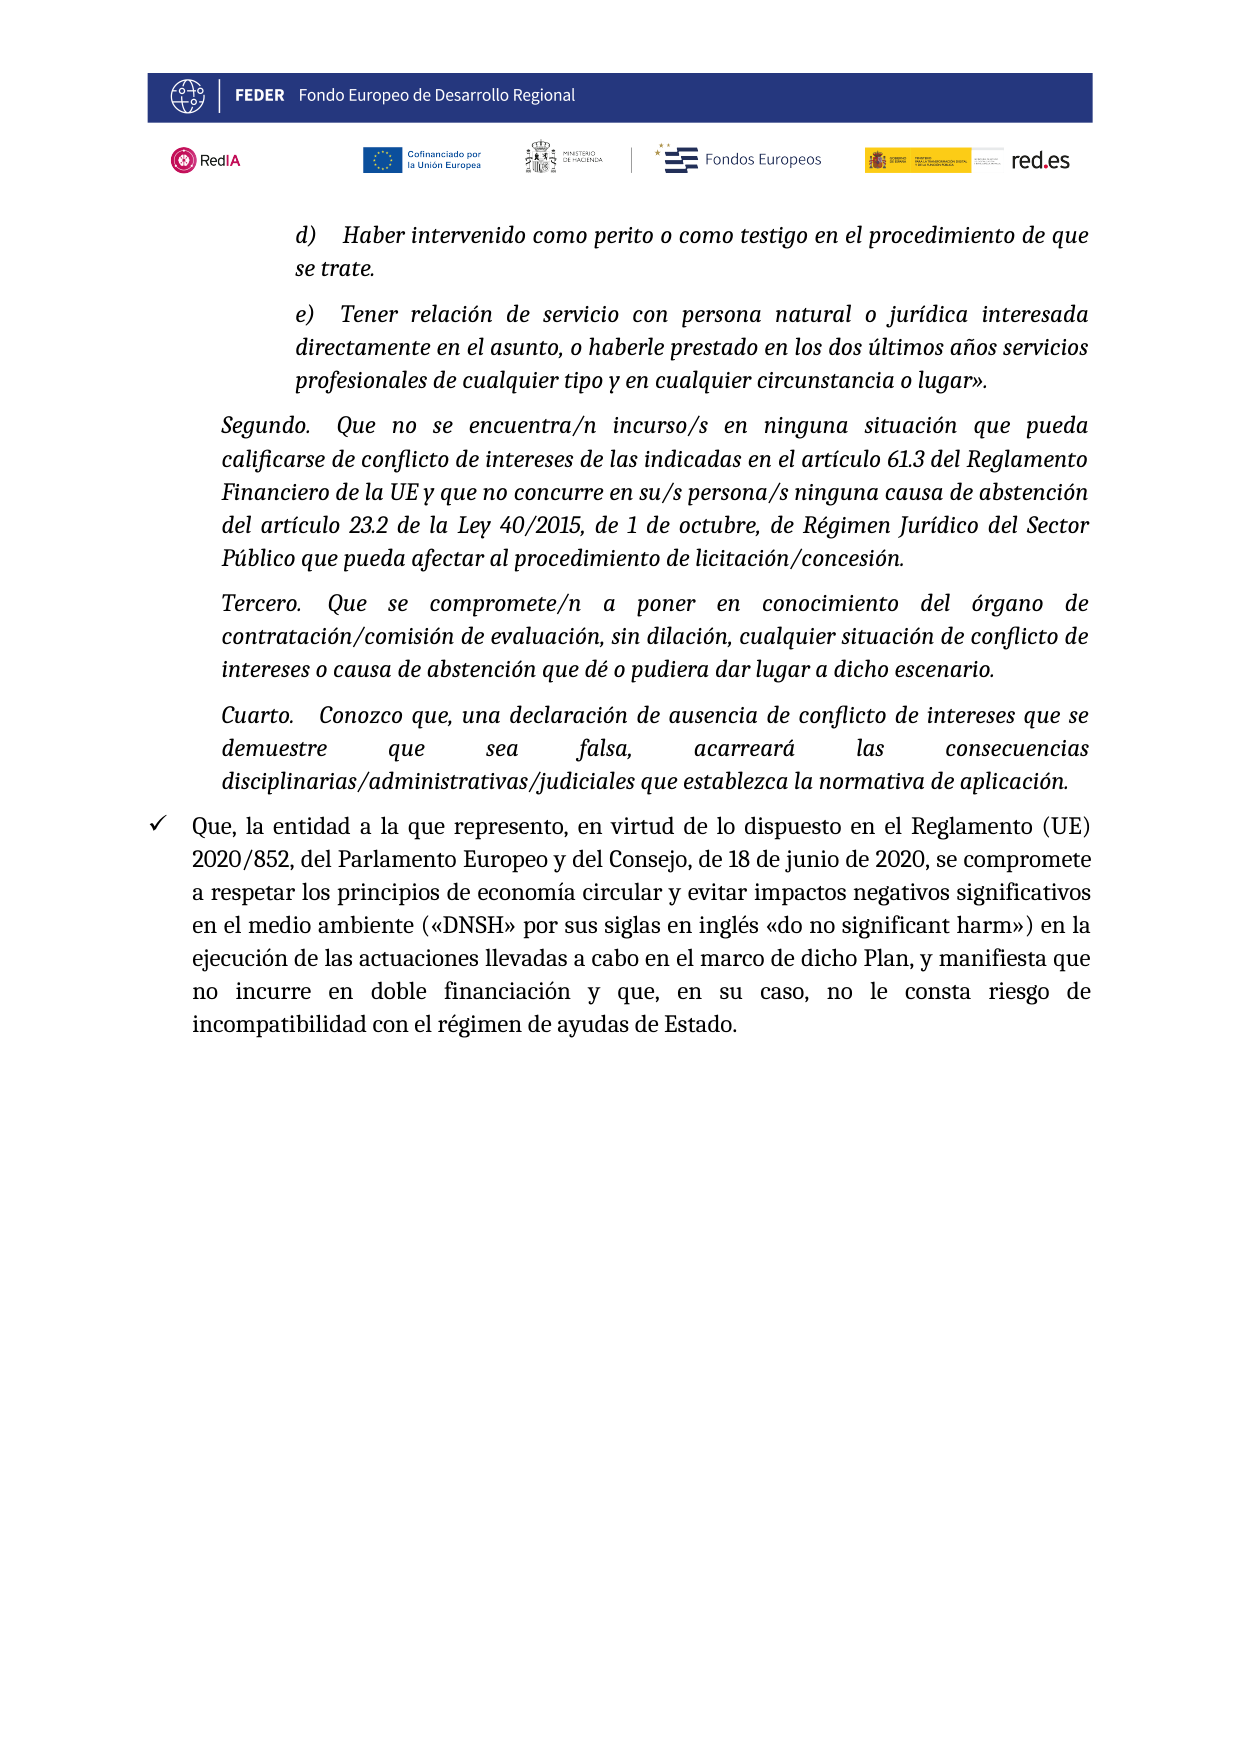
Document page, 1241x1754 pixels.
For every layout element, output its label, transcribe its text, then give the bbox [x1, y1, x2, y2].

picture [147, 73, 1093, 194]
text Tercero. Que se compromete/n a poner en conocimiento del órgano de contratación/comisión de evaluación, sin dilación, cualquier situación de conflicto de intereses o causa de abstención que dé o pudiera dar lugar a dicho escenario. [221, 589, 1092, 684]
text e) Tener relación de servicio con persona natural o jurídica interesada directamente en el asunto, o haberle prestado en los dos últimos años servicios profesionales de cualquier tipo y en cualquier circunstancia o lugar». [295, 300, 1092, 395]
text Segundo. Que no se encuentra/n incurso/s en ninguna situación que pueda calificarse de conflicto de intereses de las indicadas en el artículo 61.3 del Reglamento Financiero de la UE y que no concurre en su/s persona/s ninguna causa de abstención del artículo 23.2 de la Ley 40/2015, de 1 de octubre, de Régimen Jurídico del Sector Público que pueda afectar al procedimiento de licitación/concesión. [221, 411, 1092, 572]
text Cuarto. Conozco que, una declaración de ausencia de conflicto de intereses que se demuestre que sea falsa, acarreará las consecuencias disciplinarias/administrativas/judiciales que establezca la normativa de aplicación. [221, 701, 1092, 795]
list Que, la entidad a la que represento, en virtud de lo dispuesto en el Reglamento (UE) 2020/852, del Parlamento Europeo y del Consejo, de 18 de junio de 2020, se compromete a respetar los principios de economía circular y evitar impactos negativos significativos en el medio ambiente («DNSH» por sus siglas en inglés «do no significant harm») en la ejecución de las actuaciones llevadas a cabo en el marco de dicho Plan, y manifiesta que no incurre en doble financiación y que, en su caso, no le consta riesgo de incompatibilidad con el régimen de ayudas de Estado. [148, 812, 1092, 1039]
text d) Haber intervenido como perito o como testigo en el procedimiento de que se trate. [295, 221, 1092, 283]
